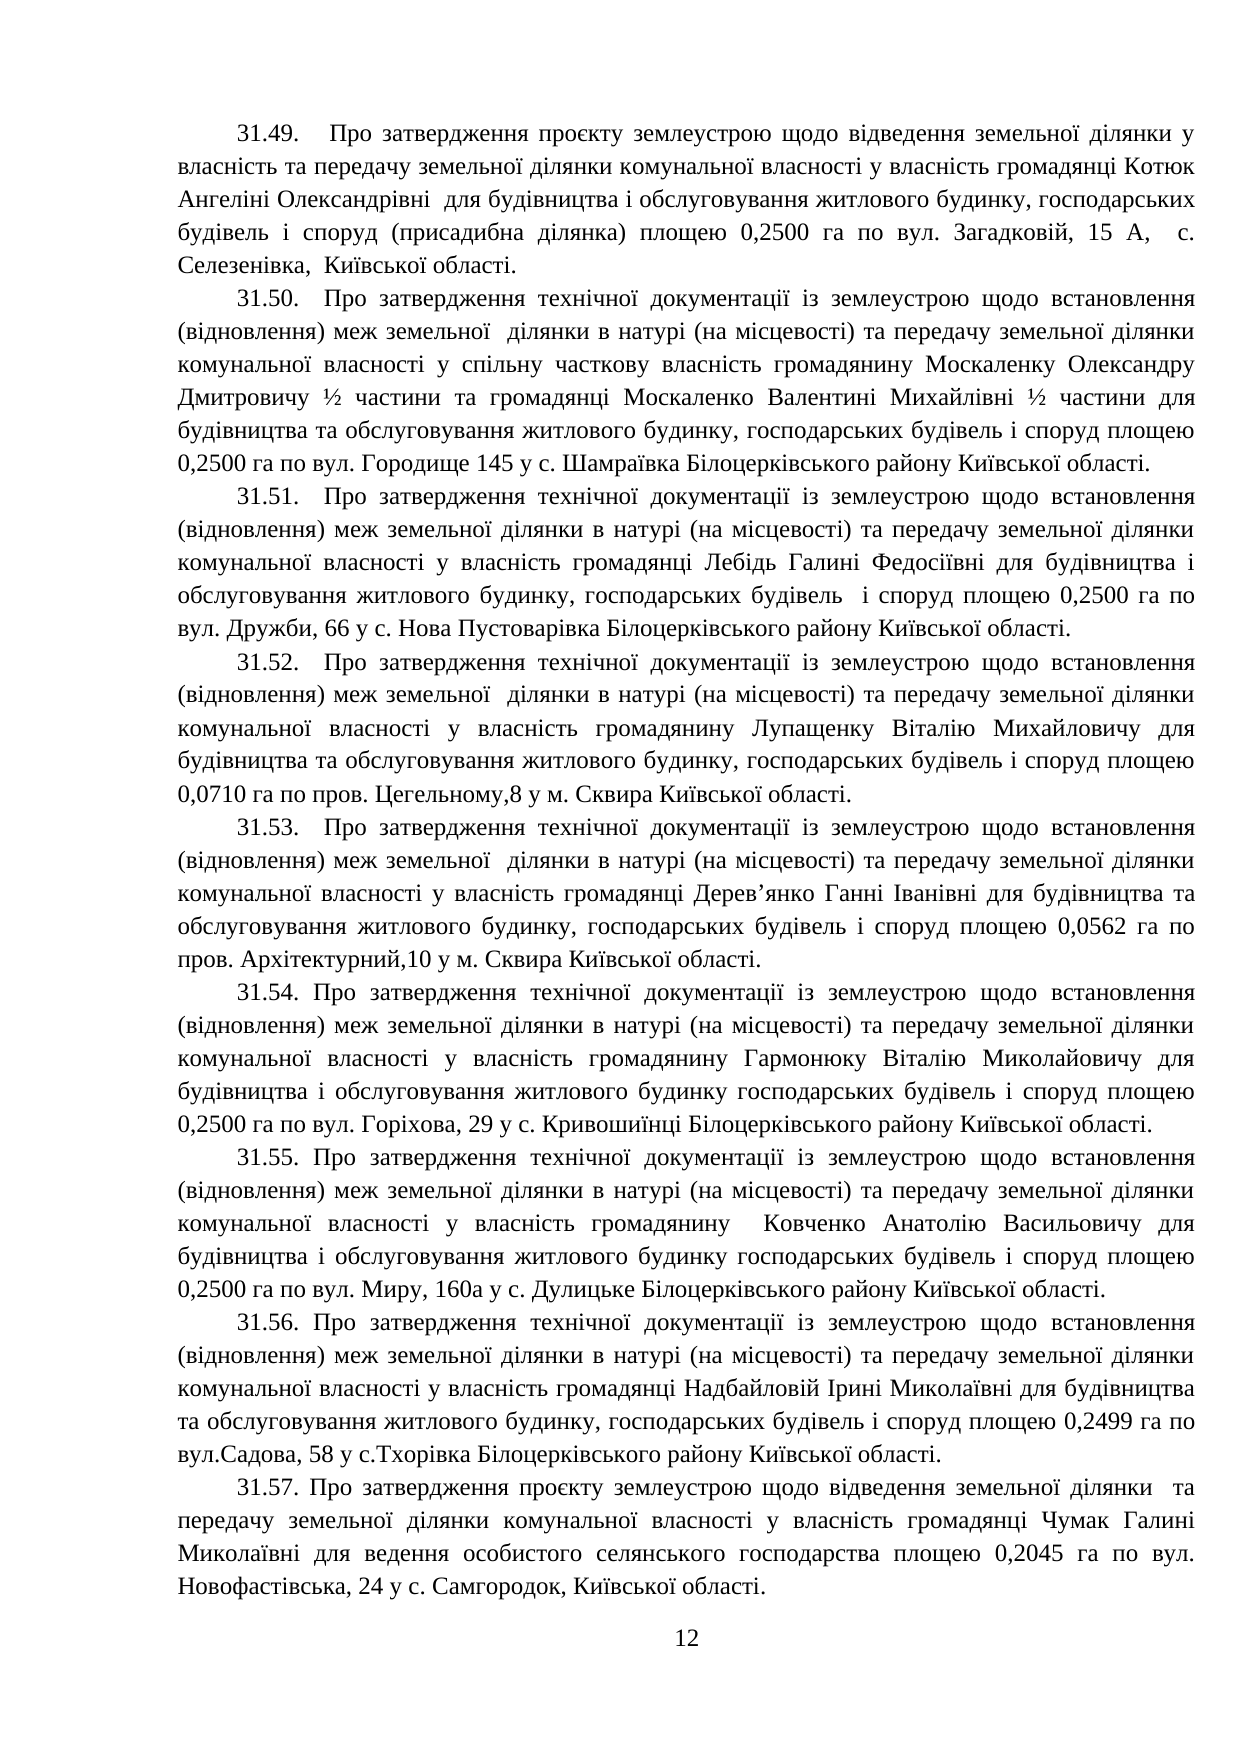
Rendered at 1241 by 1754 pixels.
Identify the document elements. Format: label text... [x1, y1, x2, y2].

text 31.55. Про затвердження технічної документації із землеустрою щодо встановлення (відновлення) меж земельної ділянки в натурі (на місцевості) та передачу земельної ділянки комунальної власності у власність громадянину Ковченко Анатолію Васильовичу для будівництва і обслуговування житлового будинку господарських будівель і споруд площею 0,2500 га по вул. Миру, 160а у с. Дулицьке Білоцерківського району Київської області. [177, 1142, 1196, 1303]
text 31.53. Про затвердження технічної документації із землеустрою щодо встановлення (відновлення) меж земельної ділянки в натурі (на місцевості) та передачу земельної ділянки комунальної власності у власність громадянці Дерев’янко Ганні Іванівні для будівництва та обслуговування житлового будинку, господарських будівель і споруд площею 0,0562 га по пров. Архітектурний,10 у м. Сквира Київської області. [177, 812, 1196, 972]
text 31.49. Про затвердження проєкту землеустрою щодо відведення земельної ділянки у власність та передачу земельної ділянки комунальної власності у власність громадянці Котюк Ангеліні Олександрівні для будівництва і обслуговування житлового будинку, господарських будівель і споруд (присадибна ділянка) площею 0,2500 га по вул. Загадковій, 15 А, с. Селезенівка, Київської області. [177, 118, 1196, 279]
text 31.50. Про затвердження технічної документації із землеустрою щодо встановлення (відновлення) меж земельної ділянки в натурі (на місцевості) та передачу земельної ділянки комунальної власності у спільну часткову власність громадянину Москаленку Олександру Дмитровичу ½ частини та громадянці Москаленко Валентині Михайлівні ½ частини для будівництва та обслуговування житлового будинку, господарських будівель і споруд площею 0,2500 га по вул. Городище 145 у с. Шамраївка Білоцерківського району Київської області. [177, 283, 1196, 477]
text 31.51. Про затвердження технічної документації із землеустрою щодо встановлення (відновлення) меж земельної ділянки в натурі (на місцевості) та передачу земельної ділянки комунальної власності у власність громадянці Лебідь Галині Федосіївні для будівництва і обслуговування житлового будинку, господарських будівель і споруд площею 0,2500 га по вул. Дружби, 66 у с. Нова Пустоварівка Білоцерківського району Київської області. [177, 481, 1196, 642]
text 31.54. Про затвердження технічної документації із землеустрою щодо встановлення (відновлення) меж земельної ділянки в натурі (на місцевості) та передачу земельної ділянки комунальної власності у власність громадянину Гармонюку Віталію Миколайовичу для будівництва і обслуговування житлового будинку господарських будівель і споруд площею 0,2500 га по вул. Горіхова, 29 у с. Кривошиїнці Білоцерківського району Київської області. [177, 977, 1196, 1138]
text 31.57. Про затвердження проєкту землеустрою щодо відведення земельної ділянки та передачу земельної ділянки комунальної власності у власність громадянці Чумак Галині Миколаївні для ведення особистого селянського господарства площею 0,2045 га по вул. Новофастівська, 24 у с. Самгородок, Київської області. [177, 1472, 1196, 1600]
text 31.56. Про затвердження технічної документації із землеустрою щодо встановлення (відновлення) меж земельної ділянки в натурі (на місцевості) та передачу земельної ділянки комунальної власності у власність громадянці Надбайловій Ірині Миколаївні для будівництва та обслуговування житлового будинку, господарських будівель і споруд площею 0,2499 га по вул.Садова, 58 у с.Тхорівка Білоцерківського району Київської області. [177, 1307, 1196, 1468]
text 31.52. Про затвердження технічної документації із землеустрою щодо встановлення (відновлення) меж земельної ділянки в натурі (на місцевості) та передачу земельної ділянки комунальної власності у власність громадянину Лупащенку Віталію Михайловичу для будівництва та обслуговування житлового будинку, господарських будівель і споруд площею 0,0710 га по пров. Цегельному,8 у м. Сквира Київської області. [177, 647, 1196, 807]
